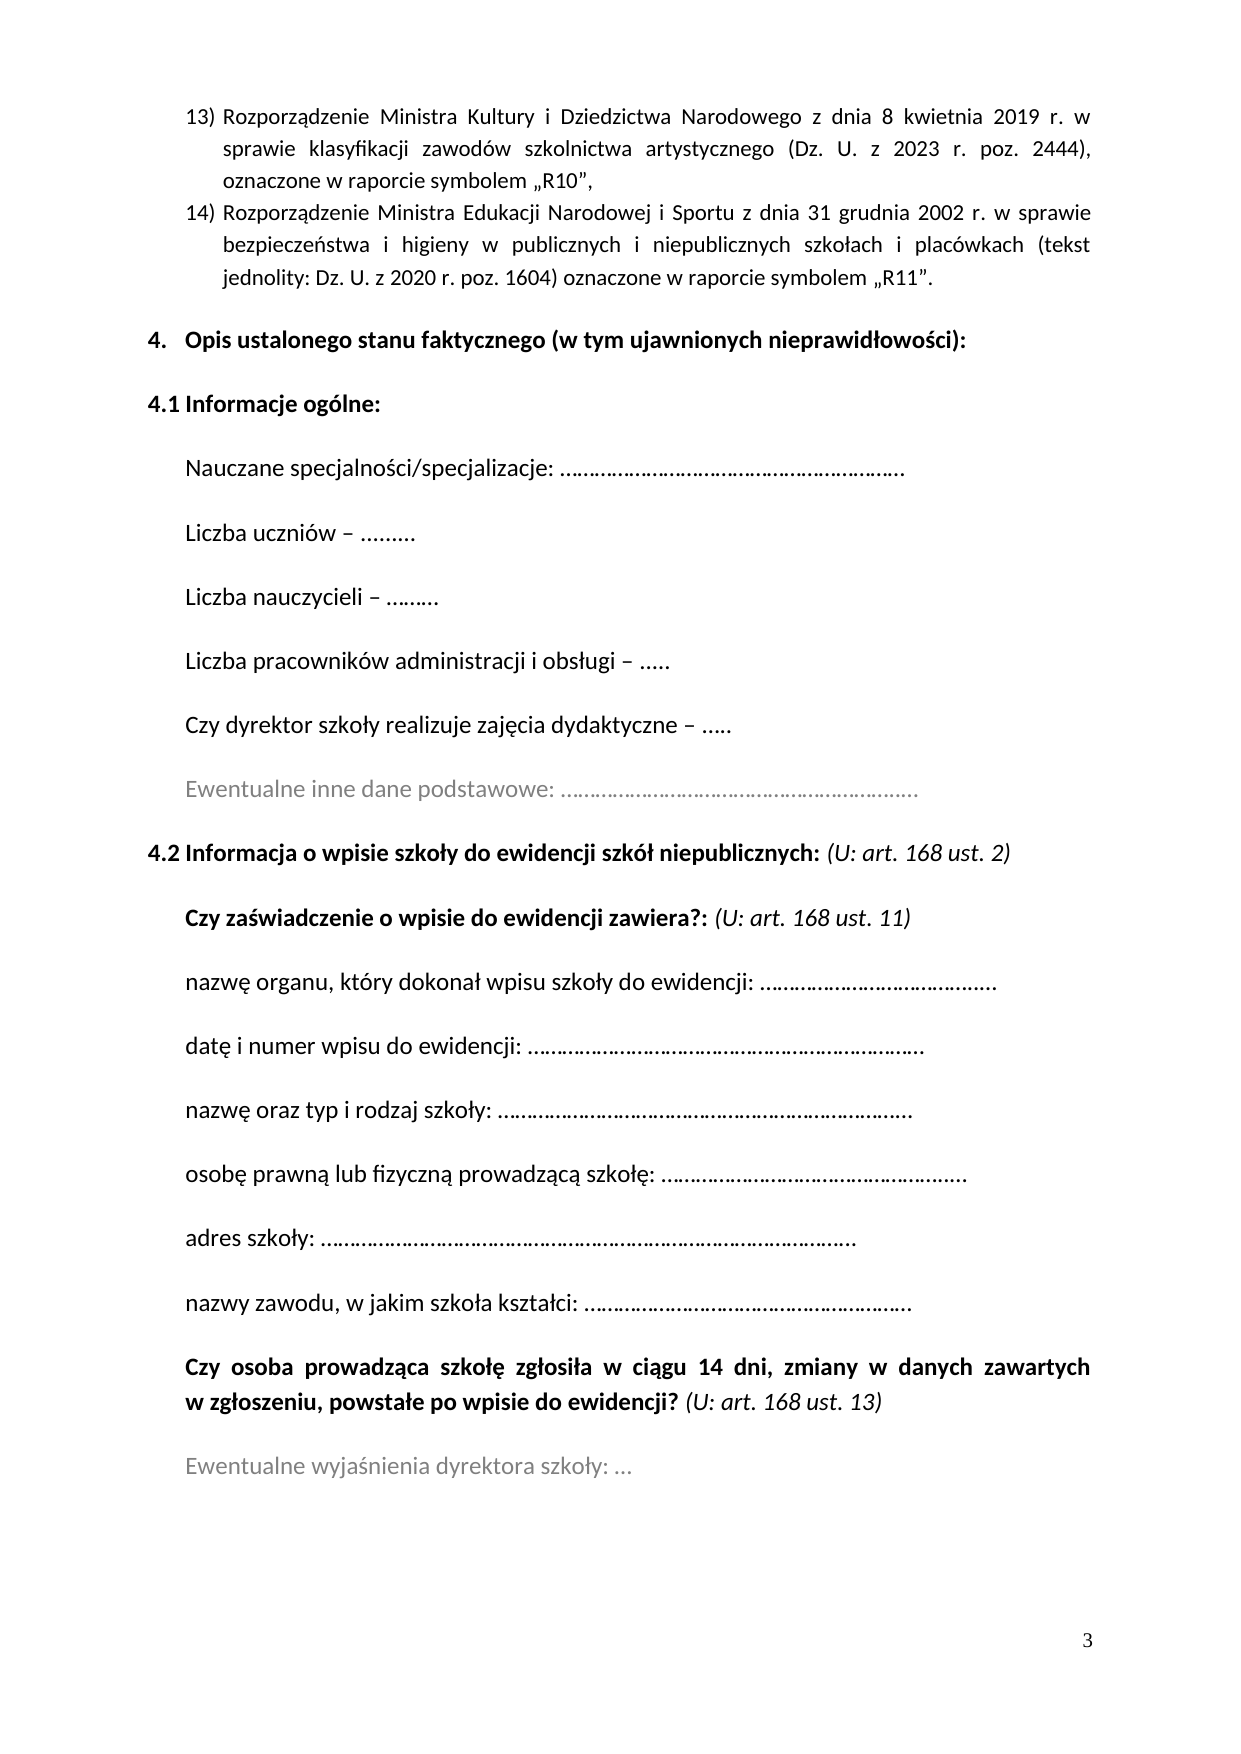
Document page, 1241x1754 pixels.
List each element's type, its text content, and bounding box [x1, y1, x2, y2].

text Liczba nauczycieli – ……… [185, 581, 1092, 611]
text osobę prawną lub fizyczną prowadzącą szkołę: …………………………………………..… [185, 1158, 1092, 1189]
text Liczba pracowników administracji i obsługi – ..… [185, 645, 1092, 676]
text Ewentualne wyjaśnienia dyrektora szkoły: … [185, 1450, 1092, 1481]
list Rozporządzenie Ministra Edukacji Narodowej i Sportu z dnia 31 grudnia 2002 r. w sprawie bezpieczeństwa i higieny w publicznych i niepublicznych szkołach i placówkach (tekst jednolity: Dz. U. z 2020 r. poz. 1604) oznaczone w raporcie symbolem „R11”. [185, 198, 1092, 291]
text nazwę organu, który dokonał wpisu szkoły do ewidencji: ………………………………..… [185, 966, 1092, 996]
text Czy zaświadczenie o wpisie do ewidencji zawiera?: (U: art. 168 ust. 11) [185, 902, 1092, 932]
text nazwy zawodu, w jakim szkoła kształci: ………………………………………………… [185, 1287, 1092, 1317]
list Informacja o wpisie szkoły do ewidencji szkół niepublicznych: (U: art. 168 ust. 2) [148, 837, 1092, 868]
list Rozporządzenie Ministra Kultury i Dziedzictwa Narodowego z dnia 8 kwietnia 2019 r. w sprawie klasyfikacji zawodów szkolnictwa artystycznego (Dz. U. z 2023 r. poz. 2444), oznaczone w raporcie symbolem „R10”, [185, 102, 1092, 194]
text Nauczane specjalności/specjalizacje: …………………………………………………… [185, 452, 1092, 483]
text Czy dyrektor szkoły realizuje zajęcia dydaktyczne – ….. [185, 709, 1092, 740]
text Ewentualne inne dane podstawowe: …………………………………………………..… [185, 773, 1092, 804]
text Liczba uczniów – ......… [185, 517, 1092, 547]
text datę i numer wpisu do ewidencji: …………………………………………………………… [185, 1030, 1092, 1061]
list Informacje ogólne: [148, 388, 1092, 419]
text Czy osoba prowadząca szkołę zgłosiła w ciągu 14 dni, zmiany w danych zawartych w zgłoszeniu, powstałe po wpisie do ewidencji? (U: art. 168 ust. 13) [185, 1351, 1092, 1416]
text adres szkoły: ………………………………………………………………………………... [185, 1222, 1092, 1253]
text nazwę oraz typ i rodzaj szkoły: ……………………………………………………………... [185, 1094, 1092, 1125]
list Opis ustalonego stanu faktycznego (w tym ujawnionych nieprawidłowości): [148, 324, 1092, 355]
